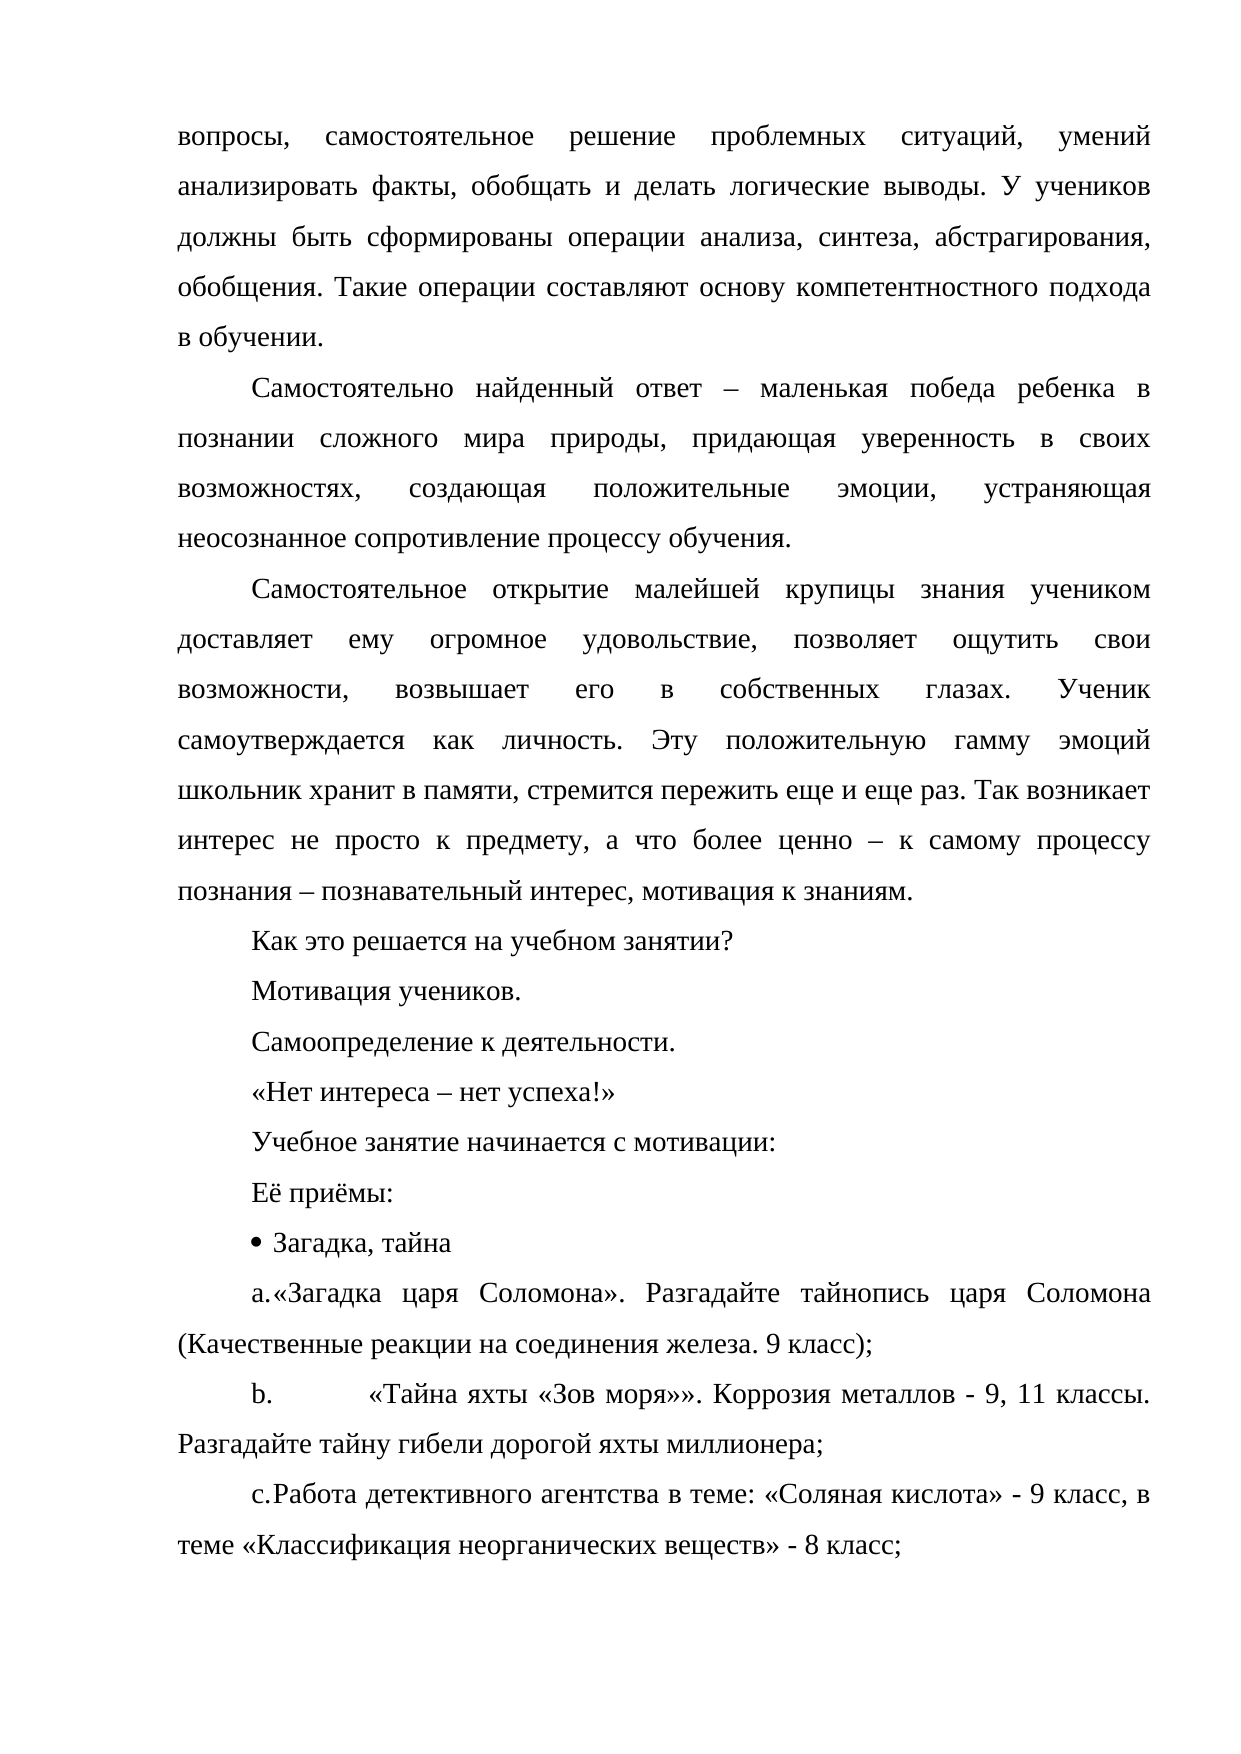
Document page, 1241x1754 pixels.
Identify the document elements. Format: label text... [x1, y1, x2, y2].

list Работа детективного агентства в теме: «Соляная кислота» - 9 класс, в теме «Классификация неорганических веществ» - 8 класс; [177, 1477, 1152, 1561]
list «Тайна яхты «Зов моря»». Коррозия металлов - 9, 11 классы. Разгадайте тайну гибели дорогой яхты миллионера; [177, 1376, 1152, 1460]
text Как это решается на учебном занятии? [177, 923, 1152, 957]
text Самостоятельно найденный ответ – маленькая победа ребенка в познании сложного мира природы, придающая уверенность в своих возможностях, создающая положительные эмоции, устраняющая неосознанное сопротивление процессу обучения. [177, 370, 1152, 554]
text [177, 118, 1152, 353]
list Загадка, тайна [177, 1225, 1152, 1259]
text Самостоятельное открытие малейшей крупицы знания учеником доставляет ему огромное удовольствие, позволяет ощутить свои возможности, возвышает его в собственных глазах. Ученик самоутверждается как личность. Эту положительную гамму эмоций школьник хранит в памяти, стремится пережить еще и еще раз. Так возникает интерес не просто к предмету, а что более ценно – к самому процессу познания – познавательный интерес, мотивация к знаниям. [177, 571, 1152, 906]
text Учебное занятие начинается с мотивации: [177, 1124, 1152, 1158]
text Её приёмы: [177, 1175, 1152, 1208]
text Мотивация учеников. [177, 973, 1152, 1007]
list «Загадка царя Соломона». Разгадайте тайнопись царя Соломона (Качественные реакции на соединения железа. 9 класс); [177, 1275, 1152, 1359]
text Самоопределение к деятельности. [177, 1024, 1152, 1057]
text «Нет интереса – нет успеха!» [177, 1074, 1152, 1108]
